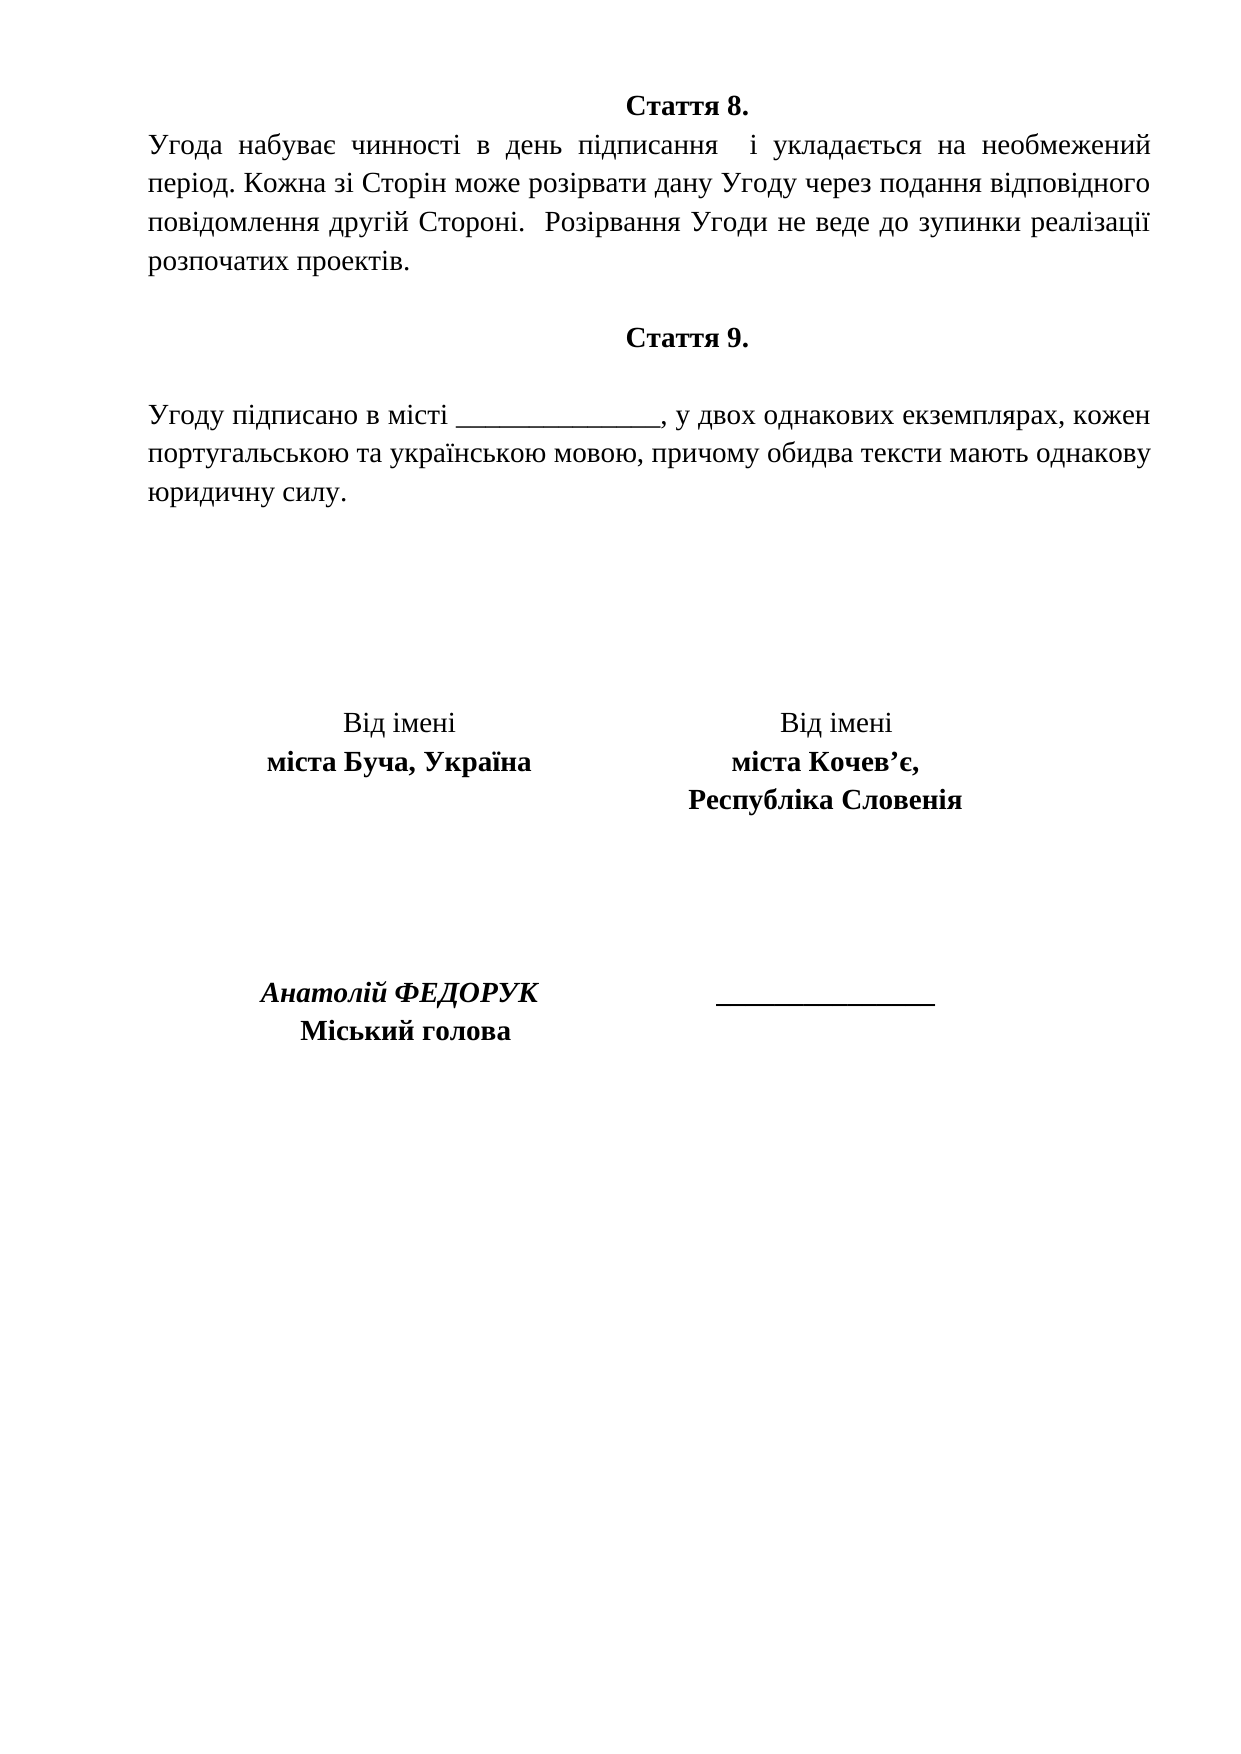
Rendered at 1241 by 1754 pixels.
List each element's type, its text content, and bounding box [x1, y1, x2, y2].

table_header Від імені міста Буча, Україна Анатолій ФЕДОРУК Міський голова [148, 705, 576, 1072]
list Стаття 8. [223, 88, 1152, 122]
list Стаття 9. [223, 320, 1152, 353]
table_header Від імені міста Кочев’є, Республіка Словенія _______________ [576, 705, 1031, 1072]
list Угоду підписано в місті ______________, у двох однакових екземплярах, кожен португальською та українською мовою, причому обидва тексти мають однакову юридичну силу. [148, 397, 1152, 507]
list Угода набуває чинності в день підписання і укладається на необмежений період. Кожна зі Сторін може розірвати дану Угоду через подання відповідного повідомлення другій Стороні. Розірвання Угоди не веде до зупинки реалізації розпочатих проектів. [148, 127, 1152, 276]
